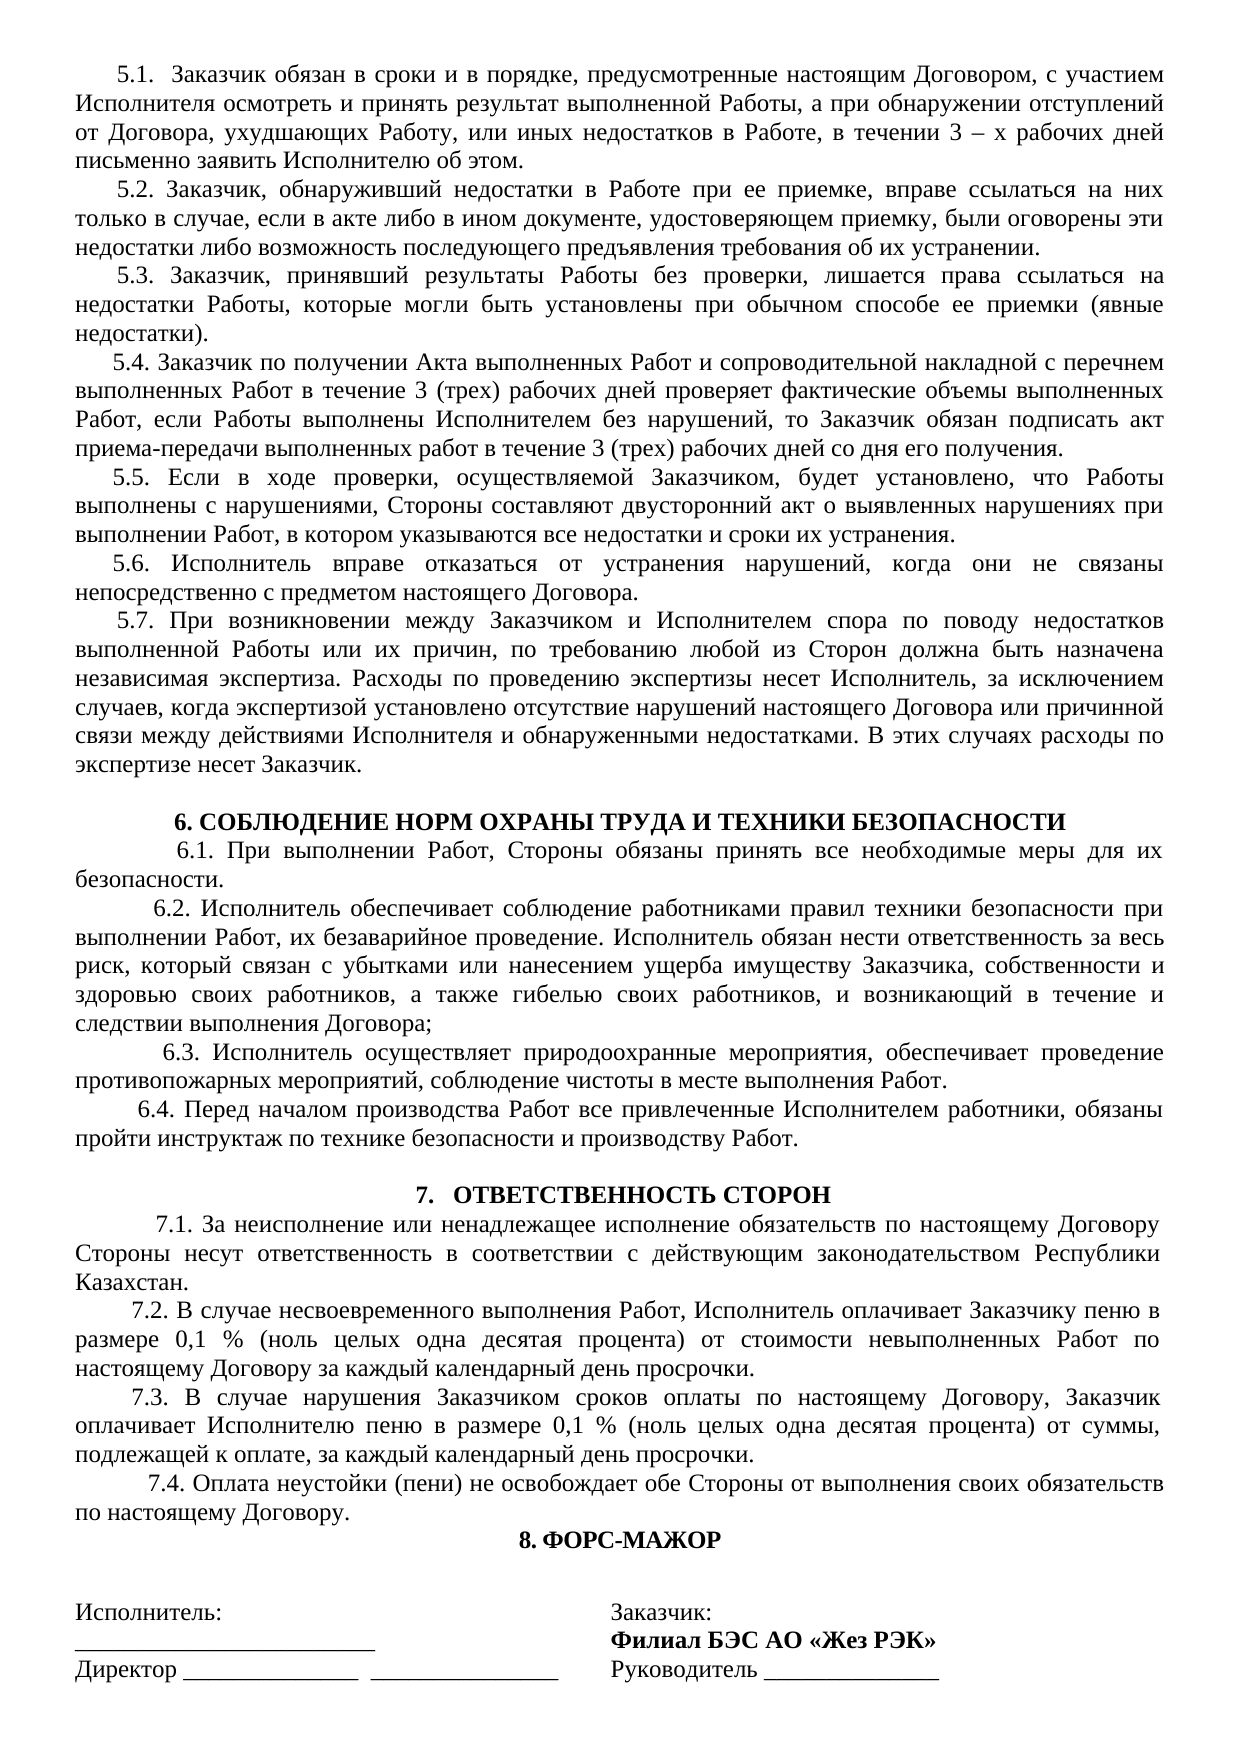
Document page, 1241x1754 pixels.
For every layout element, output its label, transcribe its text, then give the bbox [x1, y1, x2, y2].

text 5.1. Заказчик обязан в сроки и в порядке, предусмотренные настоящим Договором, с участием Исполнителя осмотреть и принять результат выполненной Работы, а при обнаружении отступлений от Договора, ухудшающих Работу, или иных недостатков в Работе, в течении 3 – х рабочих дней письменно заявить Исполнителю об этом. [75, 59, 1165, 174]
text 5.4. Заказчик по получении Акта выполненных Работ и сопроводительной накладной с перечнем выполненных Работ в течение 3 (трех) рабочих дней проверяет фактические объемы выполненных Работ, если Работы выполнены Исполнителем без нарушений, то Заказчик обязан подписать акт приема-передачи выполненных работ в течение 3 (трех) рабочих дней со дня его получения. [75, 347, 1165, 462]
text 5.7. При возникновении между Заказчиком и Исполнителем спора по поводу недостатков выполненной Работы или их причин, по требованию любой из Сторон должна быть назначена независимая экспертиза. Расходы по проведению экспертизы несет Исполнитель, за исключением случаев, когда экспертизой установлено отсутствие нарушений настоящего Договора или причинной связи между действиями Исполнителя и обнаруженными недостатками. В этих случаях расходы по экспертизе несет Заказчик. [75, 605, 1165, 778]
text 7.2. В случае несвоевременного выполнения Работ, Исполнитель оплачивает Заказчику пеню в размере 0,1 % (ноль целых одна десятая процента) от стоимости невыполненных Работ по настоящему Договору за каждый календарный день просрочки. [75, 1295, 1162, 1382]
text 5.6. Исполнитель вправе отказаться от устранения нарушений, когда они не связаны непосредственно с предметом настоящего Договора. [75, 548, 1165, 605]
text 6.3. Исполнитель осуществляет природоохранные мероприятия, обеспечивает проведение противопожарных мероприятий, соблюдение чистоты в месте выполнения Работ. [75, 1037, 1165, 1094]
text 6.2. Исполнитель обеспечивает соблюдение работниками правил техники безопасности при выполнении Работ, их безаварийное проведение. Исполнитель обязан нести ответственность за весь риск, который связан с убытками или нанесением ущерба имуществу Заказчика, собственности и здоровью своих работников, а также гибелью своих работников, и возникающий в течение и следствии выполнения Договора; [75, 893, 1165, 1037]
text 7.1. За неисполнение или ненадлежащее исполнение обязательств по настоящему Договору Стороны несут ответственность в соответствии с действующим законодательством Республики Казахстан. [75, 1209, 1162, 1295]
text 5.5. Если в ходе проверки, осуществляемой Заказчиком, будет установлено, что Работы выполнены с нарушениями, Стороны составляют двусторонний акт о выявленных нарушениях при выполнении Работ, в котором указываются все недостатки и сроки их устранения. [75, 462, 1165, 548]
text 5.3. Заказчик, принявший результаты Работы без проверки, лишается права ссылаться на недостатки Работы, которые могли быть установлены при обычном способе ее приемки (явные недостатки). [75, 260, 1165, 347]
text 6.4. Перед началом производства Работ все привлеченные Исполнителем работники, обязаны пройти инструктаж по технике безопасности и производству Работ. [75, 1094, 1165, 1152]
text 7.4. Оплата неустойки (пени) не освобождает обе Стороны от выполнения своих обязательств по настоящему Договору. [75, 1468, 1165, 1525]
text 6. СОБЛЮДЕНИЕ НОРМ ОХРАНЫ ТРУДА И ТЕХНИКИ БЕЗОПАСНОСТИ [75, 807, 1165, 835]
subtitle ОТВЕТСТВЕННОСТЬ СТОРОН [81, 1180, 1165, 1209]
text 8. ФОРС-МАЖОР [75, 1525, 1165, 1554]
text 6.1. При выполнении Работ, Стороны обязаны принять все необходимые меры для их безопасности. [75, 835, 1165, 893]
text 5.2. Заказчик, обнаруживший недостатки в Работе при ее приемке, вправе ссылаться на них только в случае, если в акте либо в ином документе, удостоверяющем приемку, были оговорены эти недостатки либо возможность последующего предъявления требования об их устранении. [75, 174, 1165, 260]
text 7.3. В случае нарушения Заказчиком сроков оплаты по настоящему Договору, Заказчик оплачивает Исполнителю пеню в размере 0,1 % (ноль целых одна десятая процента) от суммы, подлежащей к оплате, за каждый календарный день просрочки. [75, 1382, 1162, 1468]
